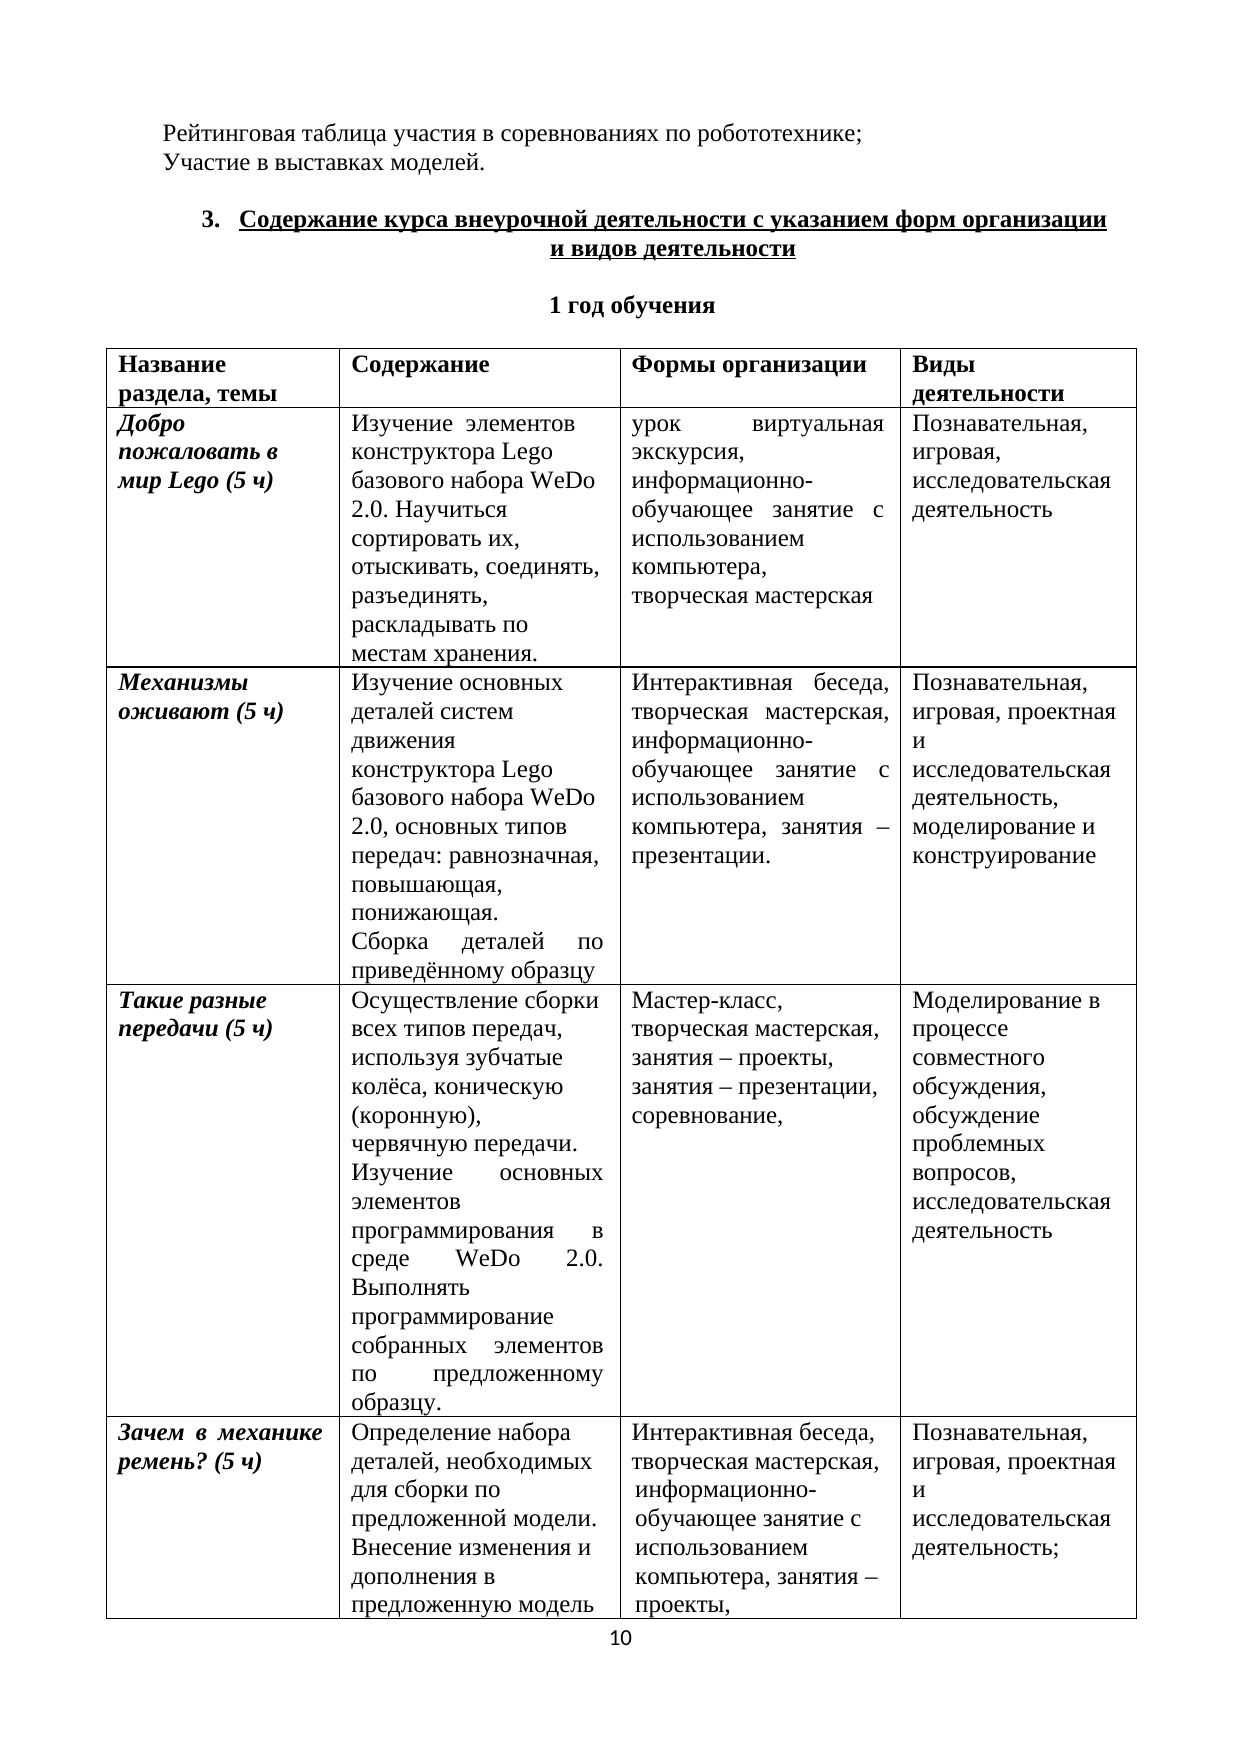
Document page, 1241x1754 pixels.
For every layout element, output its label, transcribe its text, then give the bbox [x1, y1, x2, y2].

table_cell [621, 1417, 900, 1618]
table_cell Осуществление сборки всех типов передач, используя зубчатые колёса, коническую (коронную), червячную передачи. Изучение основных элементов программирования в среде WeDo 2.0. Выполнять программирование собранных элементов по предложенному образцу. [340, 985, 620, 1416]
table_cell Изучение основных деталей систем движения конструктора Lego базового набора WeDo 2.0, основных типов передач: равнозначная, повышающая, понижающая. Сборка деталей по приведённому образцу [340, 668, 620, 984]
table_header Формы организации [621, 349, 900, 407]
table_header Содержание [340, 349, 620, 407]
table_cell Интерактивная беседа, творческая мастерская, информационно-обучающее занятие с использованием компьютера, занятия – презентации. [621, 668, 900, 984]
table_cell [340, 1417, 620, 1618]
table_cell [107, 1417, 339, 1618]
table_cell Мастер-класс, творческая мастерская, занятия – проекты, занятия – презентации, соревнование, [621, 985, 900, 1416]
text Участие в выставках моделей. [118, 147, 1117, 176]
table_cell Познавательная, игровая, исследовательская деятельность [901, 408, 1136, 666]
table_cell Добро пожаловать в мир Lego (5 ч) [107, 408, 339, 666]
table_cell Моделирование в процессе совместного обсуждения, обсуждение проблемных вопросов, исследовательская деятельность [901, 985, 1136, 1416]
text 1 год обучения [118, 291, 1117, 319]
table_cell Механизмы оживают (5 ч) [107, 668, 339, 984]
table_header Виды деятельности [901, 349, 1136, 407]
text Рейтинговая таблица участия в соревнованиях по робототехнике; [118, 118, 1117, 147]
table_cell Познавательная, игровая, проектная и исследовательская деятельность, моделирование и конструирование [901, 668, 1136, 984]
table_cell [901, 1417, 1136, 1618]
table_cell Такие разные передачи (5 ч) [107, 985, 339, 1416]
table_header Название раздела, темы [107, 349, 339, 407]
table_cell Изучение элементов конструктора Lego базового набора WeDo 2.0. Научиться сортировать их, отыскивать, соединять, разъединять, раскладывать по местам хранения. [340, 408, 620, 666]
list Содержание курса внеурочной деятельности с указанием форм организации и видов деятельности [192, 204, 1117, 262]
table_cell урок виртуальная экскурсия, информационно-обучающее занятие с использованием компьютера, творческая мастерская [621, 408, 900, 666]
